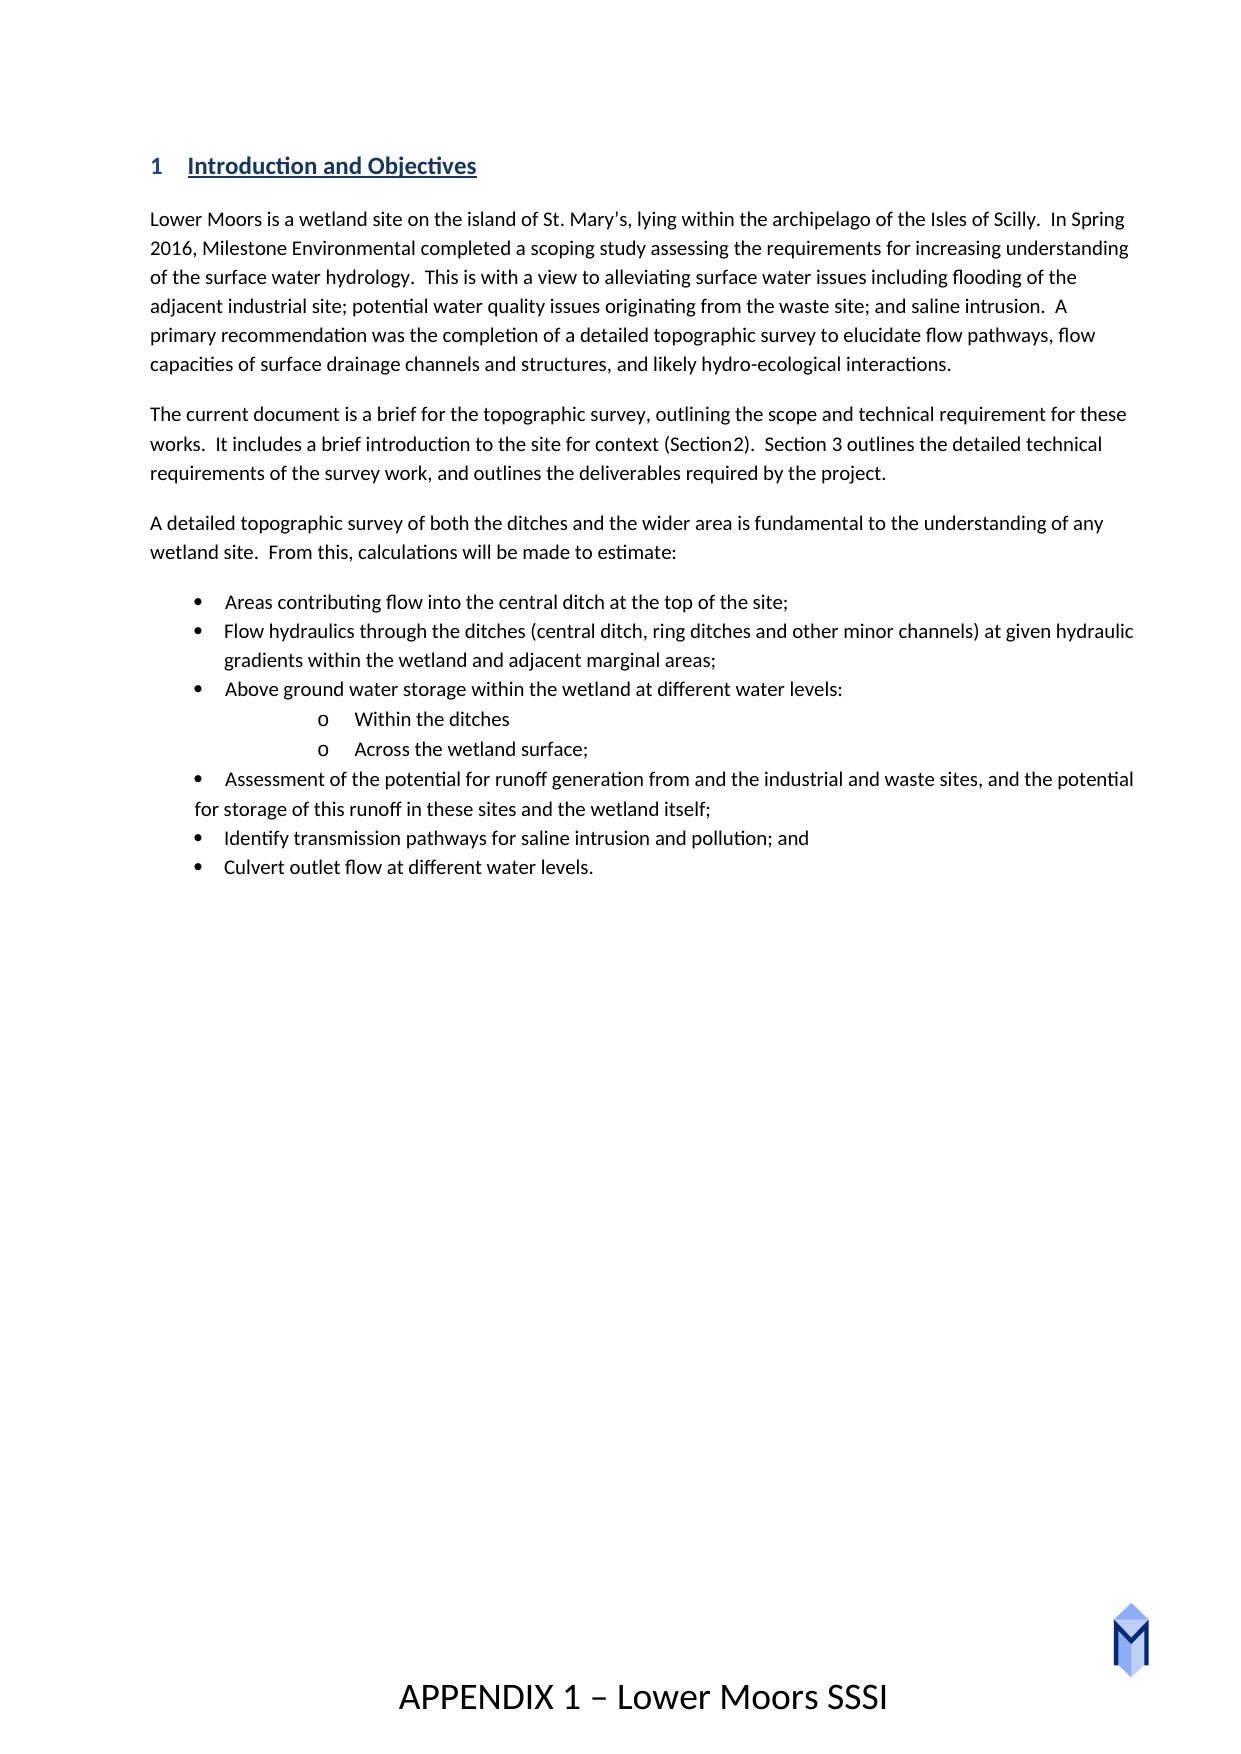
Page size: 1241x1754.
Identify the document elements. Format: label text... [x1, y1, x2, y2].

subtitle Introduction and Objectives [150, 150, 1137, 181]
list Assessment of the potential for runoff generation from and the industrial and waste sites, and the potential for storage of this runoff in these sites and the wetland itself; [194, 767, 1137, 821]
list Flow hydraulics through the ditches (central ditch, ring ditches and other minor channels) at given hydraulic gradients within the wetland and adjacent marginal areas; [194, 618, 1137, 673]
list Identify transmission pathways for saline intrusion and pollution; and [194, 825, 1137, 850]
list Within the ditches [317, 706, 1137, 732]
text Lower Moors is a wetland site on the island of St. Mary’s, lying within the archipelago of the Isles of Scilly. In Spring 2016, Milestone Environmental completed a scoping study assessing the requirements for increasing understanding of the surface water hydrology. This is with a view to alleviating surface water issues including flooding of the adjacent industrial site; potential water quality issues originating from the waste site; and saline intrusion. A primary recommendation was the completion of a detailed topographic survey to elucidate flow pathways, flow capacities of surface drainage channels and structures, and likely hydro-ecological interactions. [150, 206, 1137, 377]
list Areas contributing flow into the central ditch at the top of the site; [194, 589, 1137, 614]
text The current document is a brief for the topographic survey, outlining the scope and technical requirement for these works. It includes a brief introduction to the site for context (Section2). Section 3 outlines the detailed technical requirements of the survey work, and outlines the deliverables required by the project. [150, 402, 1137, 485]
list Across the wetland surface; [317, 736, 1137, 763]
picture [1107, 1600, 1155, 1681]
list Above ground water storage within the wetland at different water levels: [194, 677, 1137, 702]
text A detailed topographic survey of both the ditches and the wider area is fundamental to the understanding of any wetland site. From this, calculations will be made to estimate: [150, 510, 1137, 564]
list Culvert outlet flow at different water levels. [194, 854, 1137, 879]
